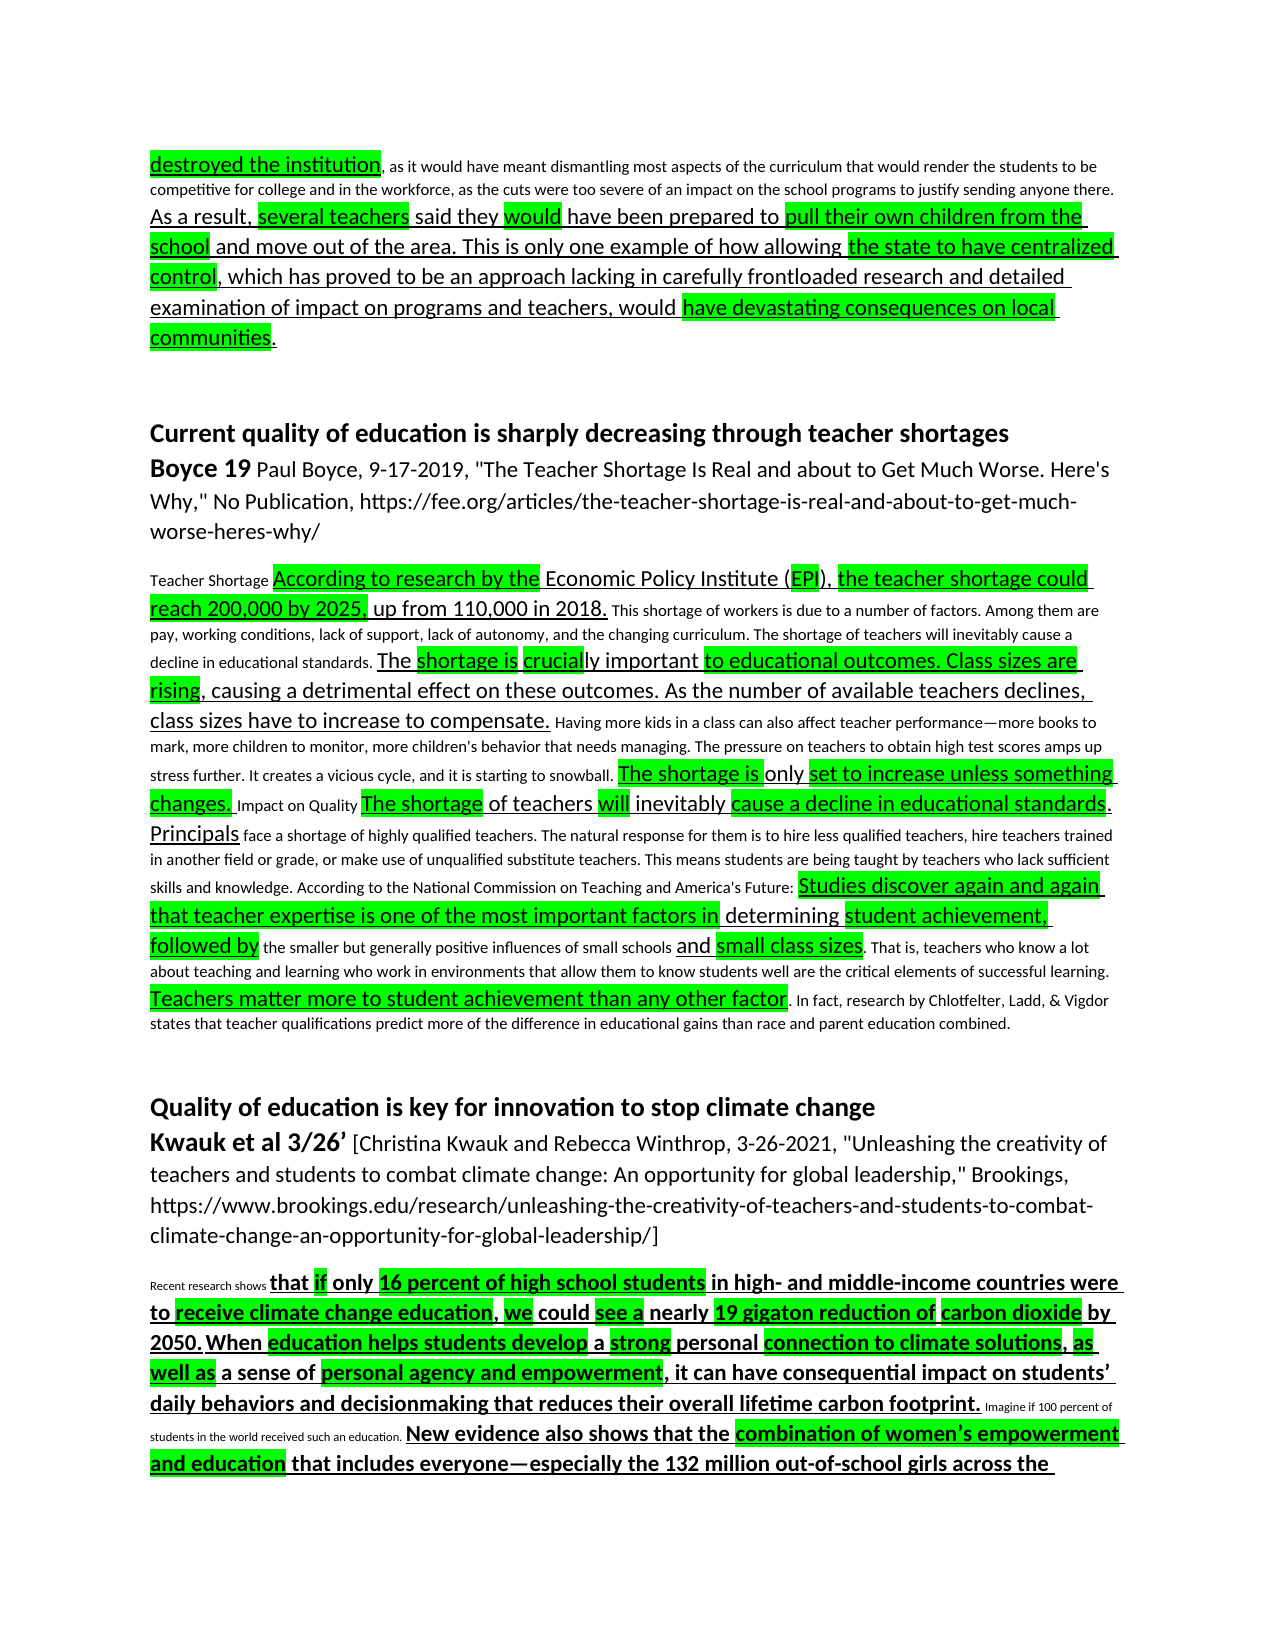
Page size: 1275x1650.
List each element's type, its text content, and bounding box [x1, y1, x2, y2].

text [150, 1268, 1125, 1477]
text Boyce 19 Paul Boyce, 9-17-2019, "The Teacher Shortage Is Real and about to Get Much Worse. Here's Why," No Publication, https://fee.org/articles/the-teacher-shortage-is-real-and-about-to-get-much-worse-heres-why/ [150, 452, 1125, 545]
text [150, 150, 1125, 351]
text Teacher Shortage According to research by the Economic Policy Institute (EPI), the teacher shortage could reach 200,000 by 2025, up from 110,000 in 2018. This shortage of workers is due to a number of factors. Among them are pay, working conditions, lack of support, lack of autonomy, and the changing curriculum. The shortage of teachers will inevitably cause a decline in educational standards. The shortage is crucially important to educational outcomes. Class sizes are rising, causing a detrimental effect on these outcomes. As the number of available teachers declines, class sizes have to increase to compensate. Having more kids in a class can also affect teacher performance—more books to mark, more children to monitor, more children's behavior that needs managing. The pressure on teachers to obtain high test scores amps up stress further. It creates a vicious cycle, and it is starting to snowball. The shortage is only set to increase unless something changes. Impact on Quality The shortage of teachers will inevitably cause a decline in educational standards. Principals face a shortage of highly qualified teachers. The natural response for them is to hire less qualified teachers, hire teachers trained in another field or grade, or make use of unqualified substitute teachers. This means students are being taught by teachers who lack sufficient skills and knowledge. According to the National Commission on Teaching and America's Future: Studies discover again and again that teacher expertise is one of the most important factors in determining student achievement, followed by the smaller but generally positive influences of small schools and small class sizes. That is, teachers who know a lot about teaching and learning who work in environments that allow them to know students well are the critical elements of successful learning. Teachers matter more to student achievement than any other factor. In fact, research by Chlotfelter, Ladd, & Vigdor states that teacher qualifications predict more of the difference in educational gains than race and parent education combined. [150, 564, 1125, 1034]
subtitle Quality of education is key for innovation to stop climate change [150, 1090, 1125, 1123]
subtitle Current quality of education is sharply decreasing through teacher shortages [150, 417, 1125, 450]
text Kwauk et al 3/26’ [Christina Kwauk and Rebecca Winthrop, 3-26-2021, "Unleashing the creativity of teachers and students to combat climate change: An opportunity for global leadership," Brookings, https://www.brookings.edu/research/unleashing-the-creativity-of-teachers-and-students-to-combat-climate-change-an-opportunity-for-global-leadership/] [150, 1125, 1125, 1249]
